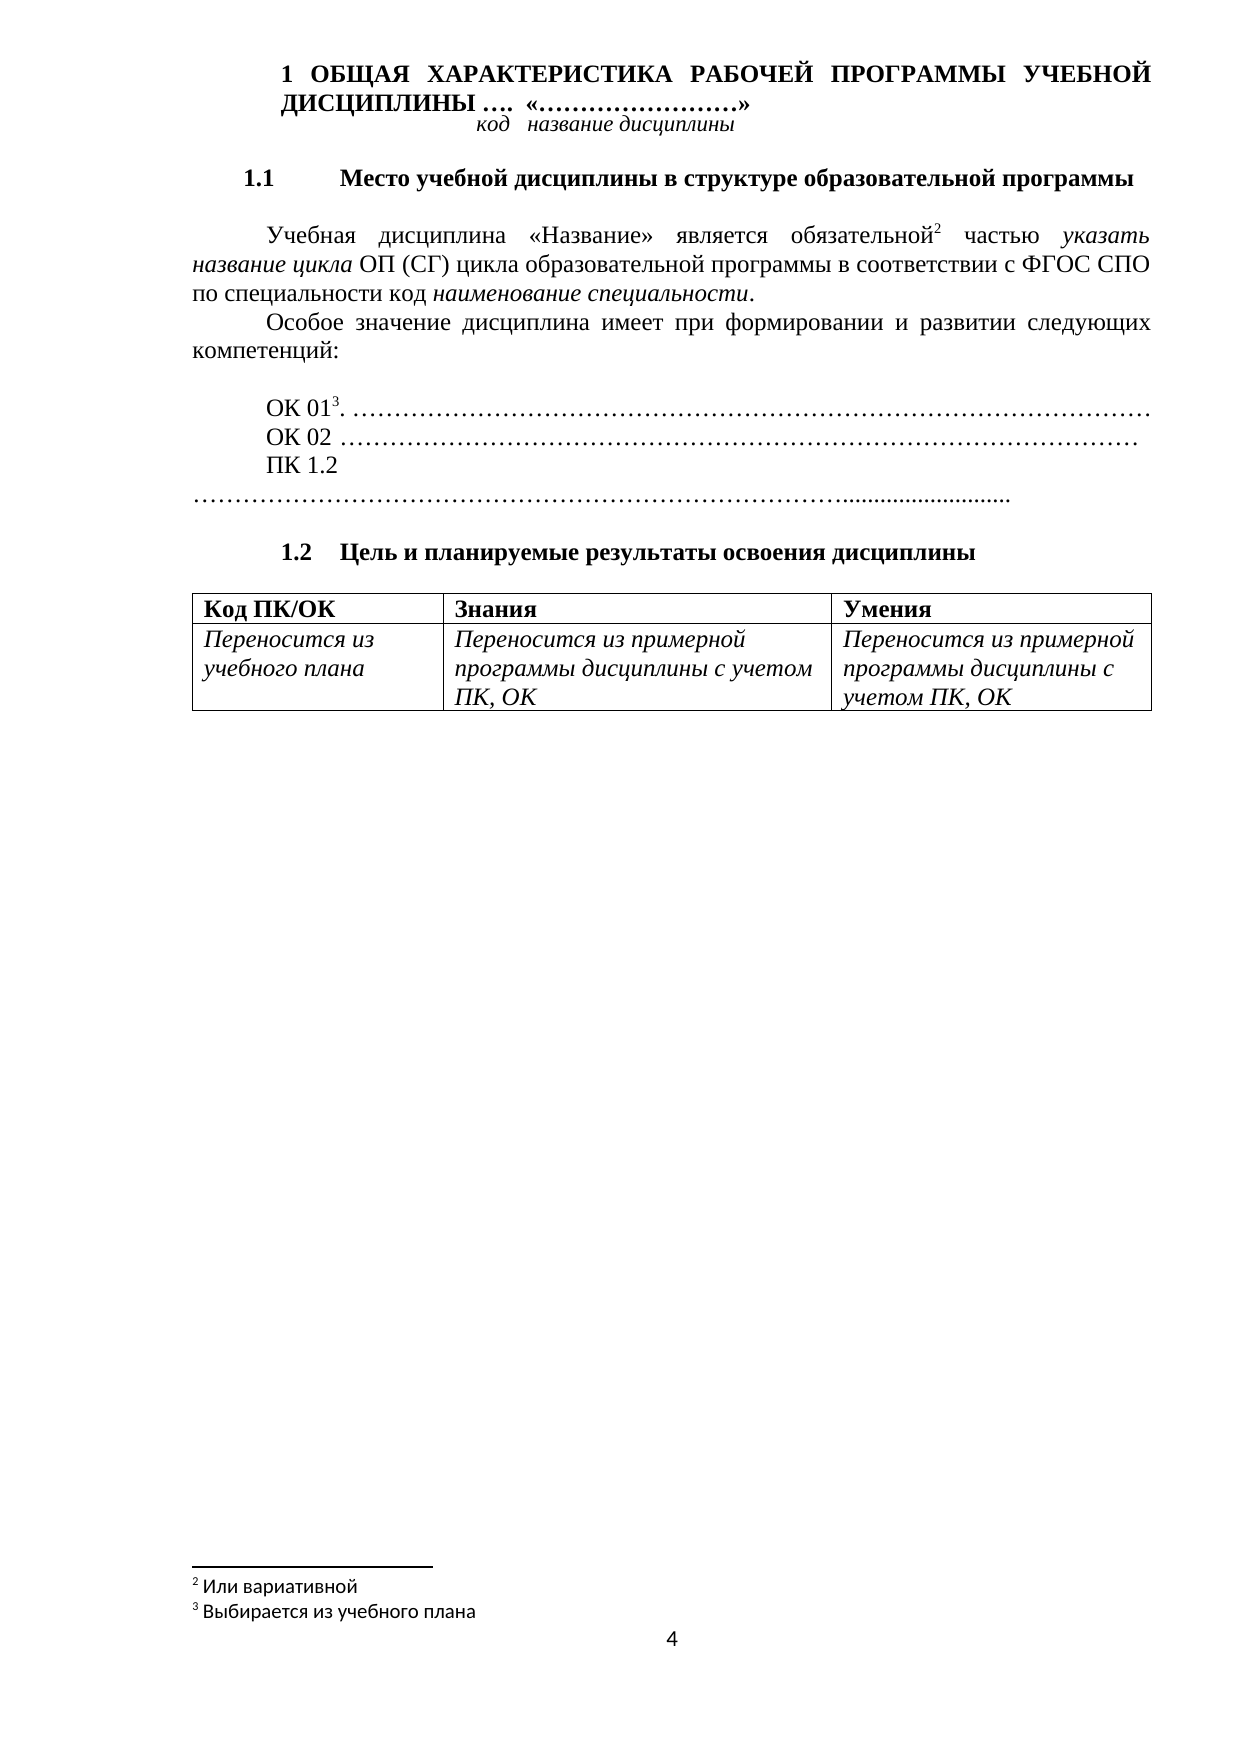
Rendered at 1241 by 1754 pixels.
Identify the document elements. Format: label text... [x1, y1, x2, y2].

text Особое значение дисциплина имеет при формировании и развитии следующих компетенций: [192, 307, 1152, 364]
table_header Умения [832, 594, 1151, 623]
text Учебная дисциплина «Название» является обязательной частью указать название цикла ОП (СГ) цикла образовательной программы в соответствии с ФГОС СПО по специальности код наименование специальности. [192, 220, 1152, 307]
table_header Знания [444, 594, 831, 623]
text ПК 1.2 ……………………………………………………………………........................... [192, 450, 1152, 508]
table_cell Переносится из примерной программы дисциплины с учетом ПК, ОК [832, 624, 1151, 710]
table_cell Переносится из учебного плана [193, 624, 443, 710]
list Место учебной дисциплины в структуре образовательной программы [192, 163, 1152, 220]
text ОК 01. …………………………………………………………………………………… [192, 393, 1152, 422]
table_cell Переносится из примерной программы дисциплины с учетом ПК, ОК [444, 624, 831, 710]
text ОК 02 …………………………………………………………………………………… [192, 422, 1152, 450]
table_header Код ПК/ОК [193, 594, 443, 623]
list Цель и планируемые результаты освоения дисциплины [281, 537, 1152, 593]
text код название дисциплины [339, 117, 1152, 135]
text 1 ОБЩАЯ ХАРАКТЕРИСТИКА РАБОЧЕЙ ПРОГРАММЫ УЧЕБНОЙ ДИСЦИПЛИНЫ …. «……………………» [281, 59, 1152, 117]
